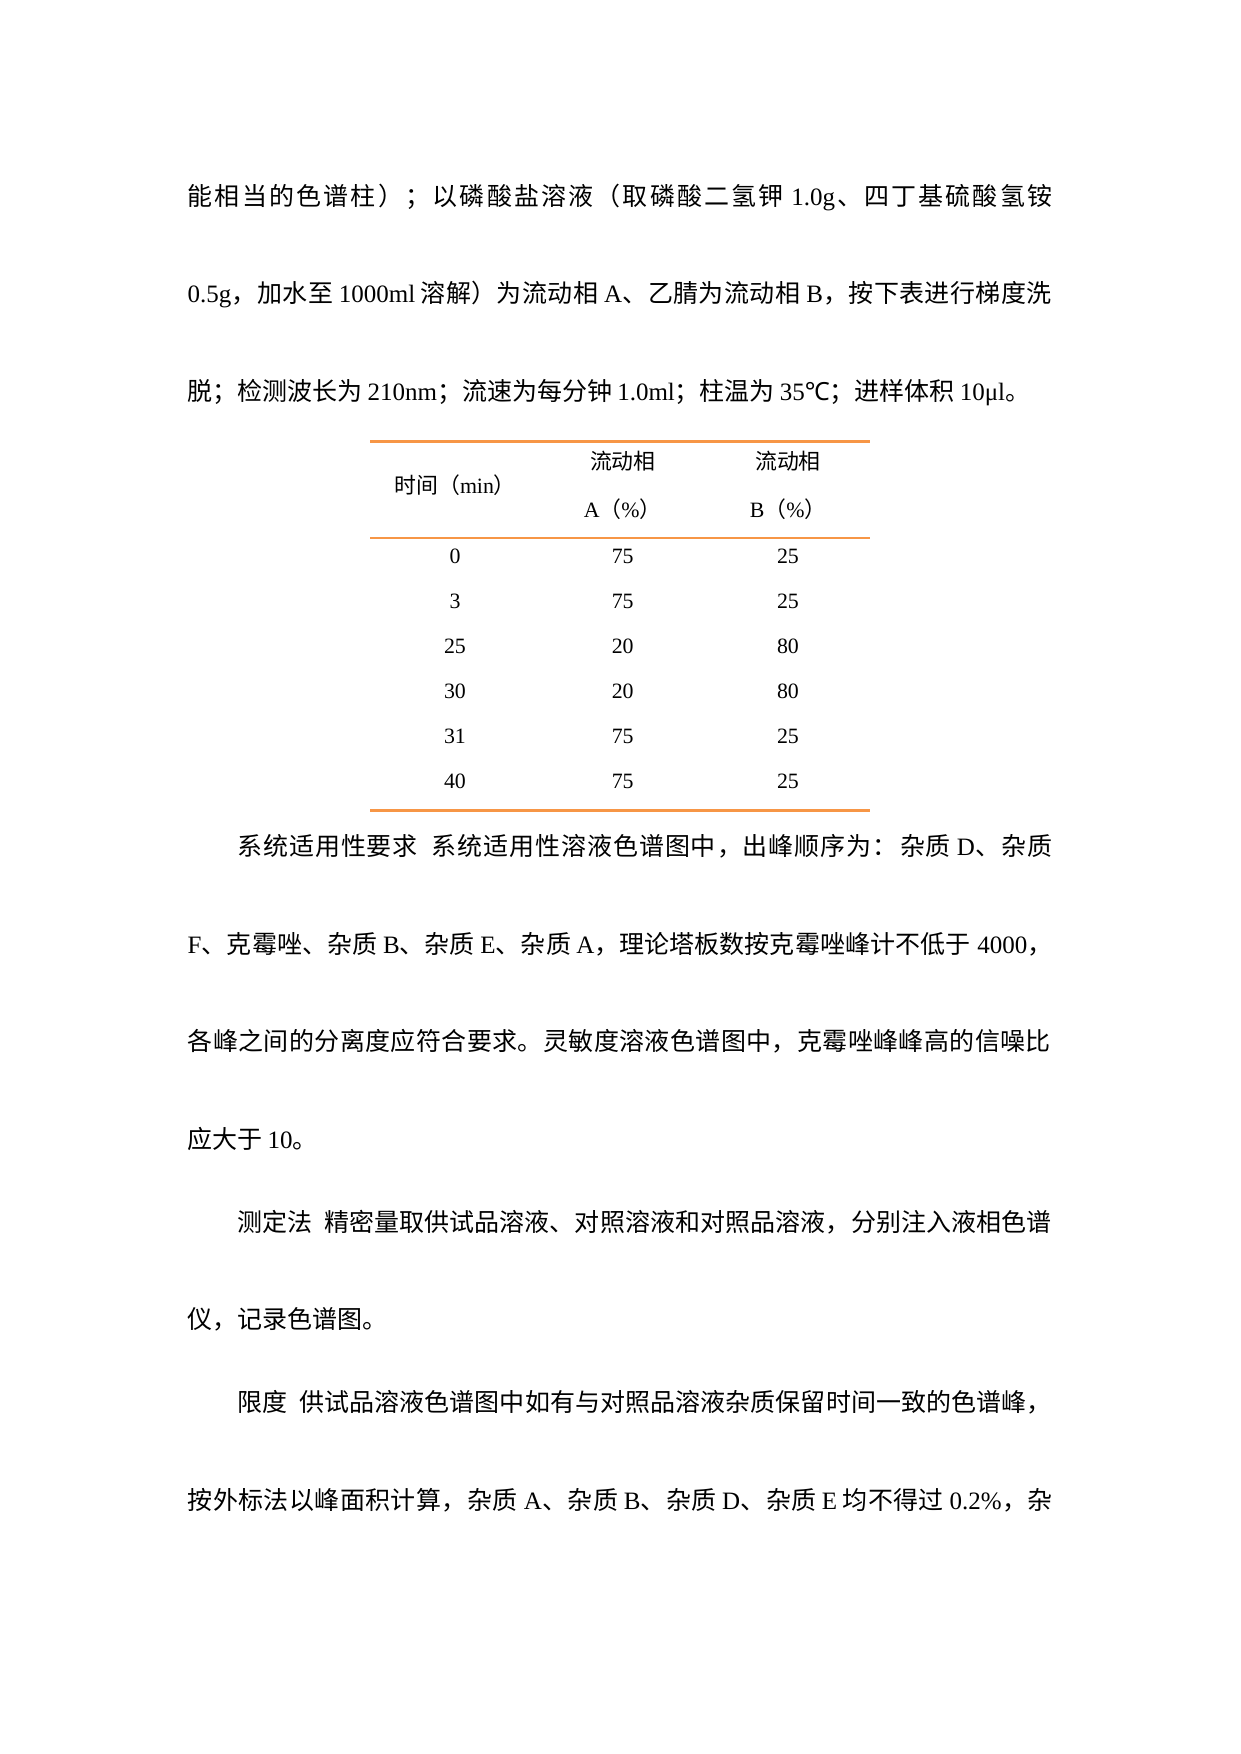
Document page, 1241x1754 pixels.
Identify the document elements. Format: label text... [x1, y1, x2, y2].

table_cell 30 [370, 674, 540, 719]
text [187, 1368, 1053, 1531]
table_cell 25 [705, 764, 870, 809]
table_cell 40 [370, 764, 540, 809]
table_cell 75 [540, 764, 705, 809]
table_cell 20 [540, 674, 705, 719]
table_cell 0 [370, 539, 540, 584]
table_header 时间（min） [370, 443, 540, 537]
table_cell 75 [540, 539, 705, 584]
table_cell 80 [705, 674, 870, 719]
text 系统适用性要求 系统适用性溶液色谱图中，出峰顺序为：杂质D、杂质F、克霉唑、杂质B、杂质E、杂质A，理论塔板数按克霉唑峰计不低于4000，各峰之间的分离度应符合要求。灵敏度溶液色谱图中，克霉唑峰峰高的信噪比应大于10。 [187, 812, 1053, 1170]
table_cell 31 [370, 719, 540, 764]
table_cell 25 [705, 539, 870, 584]
table_cell 75 [540, 584, 705, 629]
table_header 流动相B（%） [705, 443, 870, 537]
table_cell 80 [705, 629, 870, 674]
text 测定法 精密量取供试品溶液、对照溶液和对照品溶液，分别注入液相色谱仪，记录色谱图。 [187, 1188, 1053, 1350]
table_cell 75 [540, 719, 705, 764]
table_cell 25 [705, 584, 870, 629]
table_cell 20 [540, 629, 705, 674]
table_header 流动相A（%） [540, 443, 705, 537]
table_cell 3 [370, 584, 540, 629]
table_cell 25 [705, 719, 870, 764]
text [187, 162, 1053, 422]
table_cell 25 [370, 629, 540, 674]
